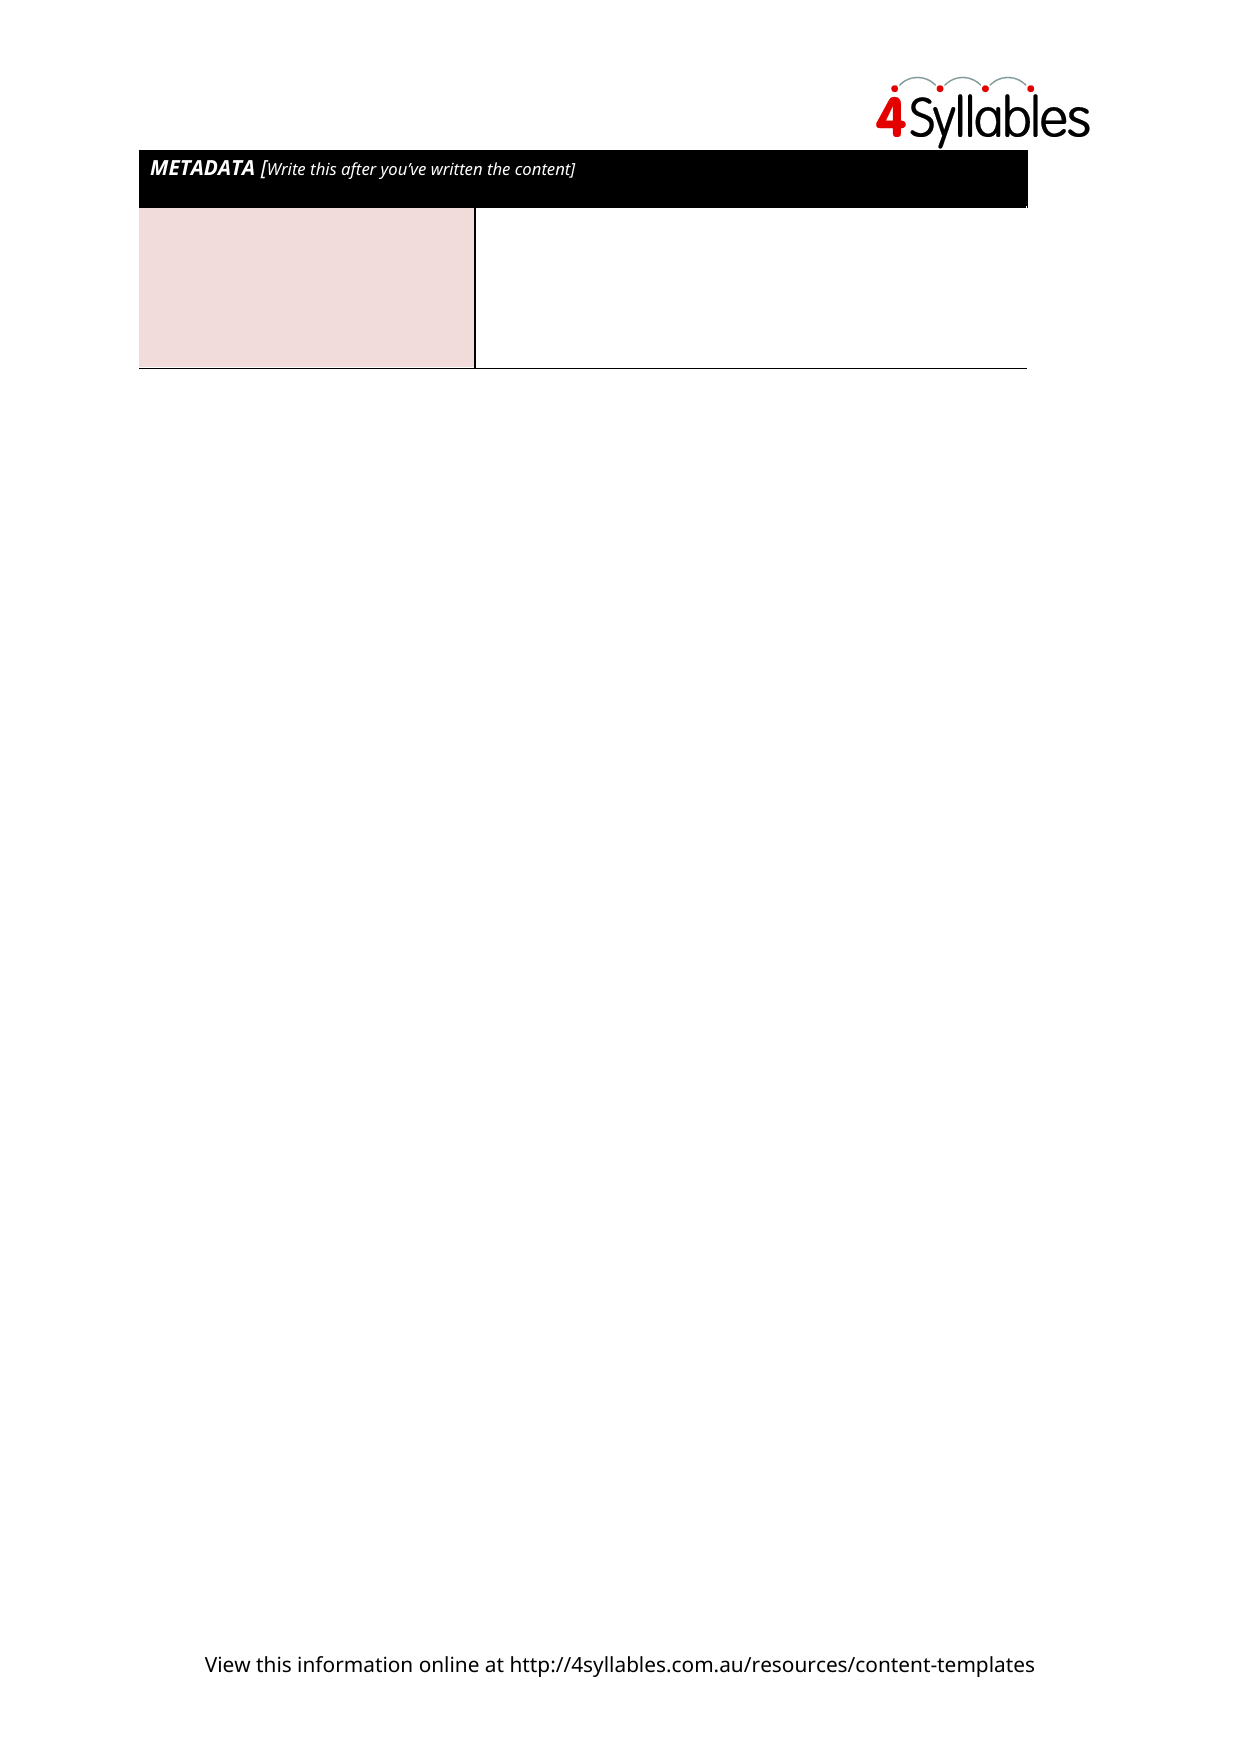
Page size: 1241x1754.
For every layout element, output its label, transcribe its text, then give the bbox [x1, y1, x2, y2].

table_cell [476, 206, 1027, 367]
table_header METADATA [Write this after you’ve written the content] [139, 153, 1027, 206]
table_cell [139, 208, 474, 367]
